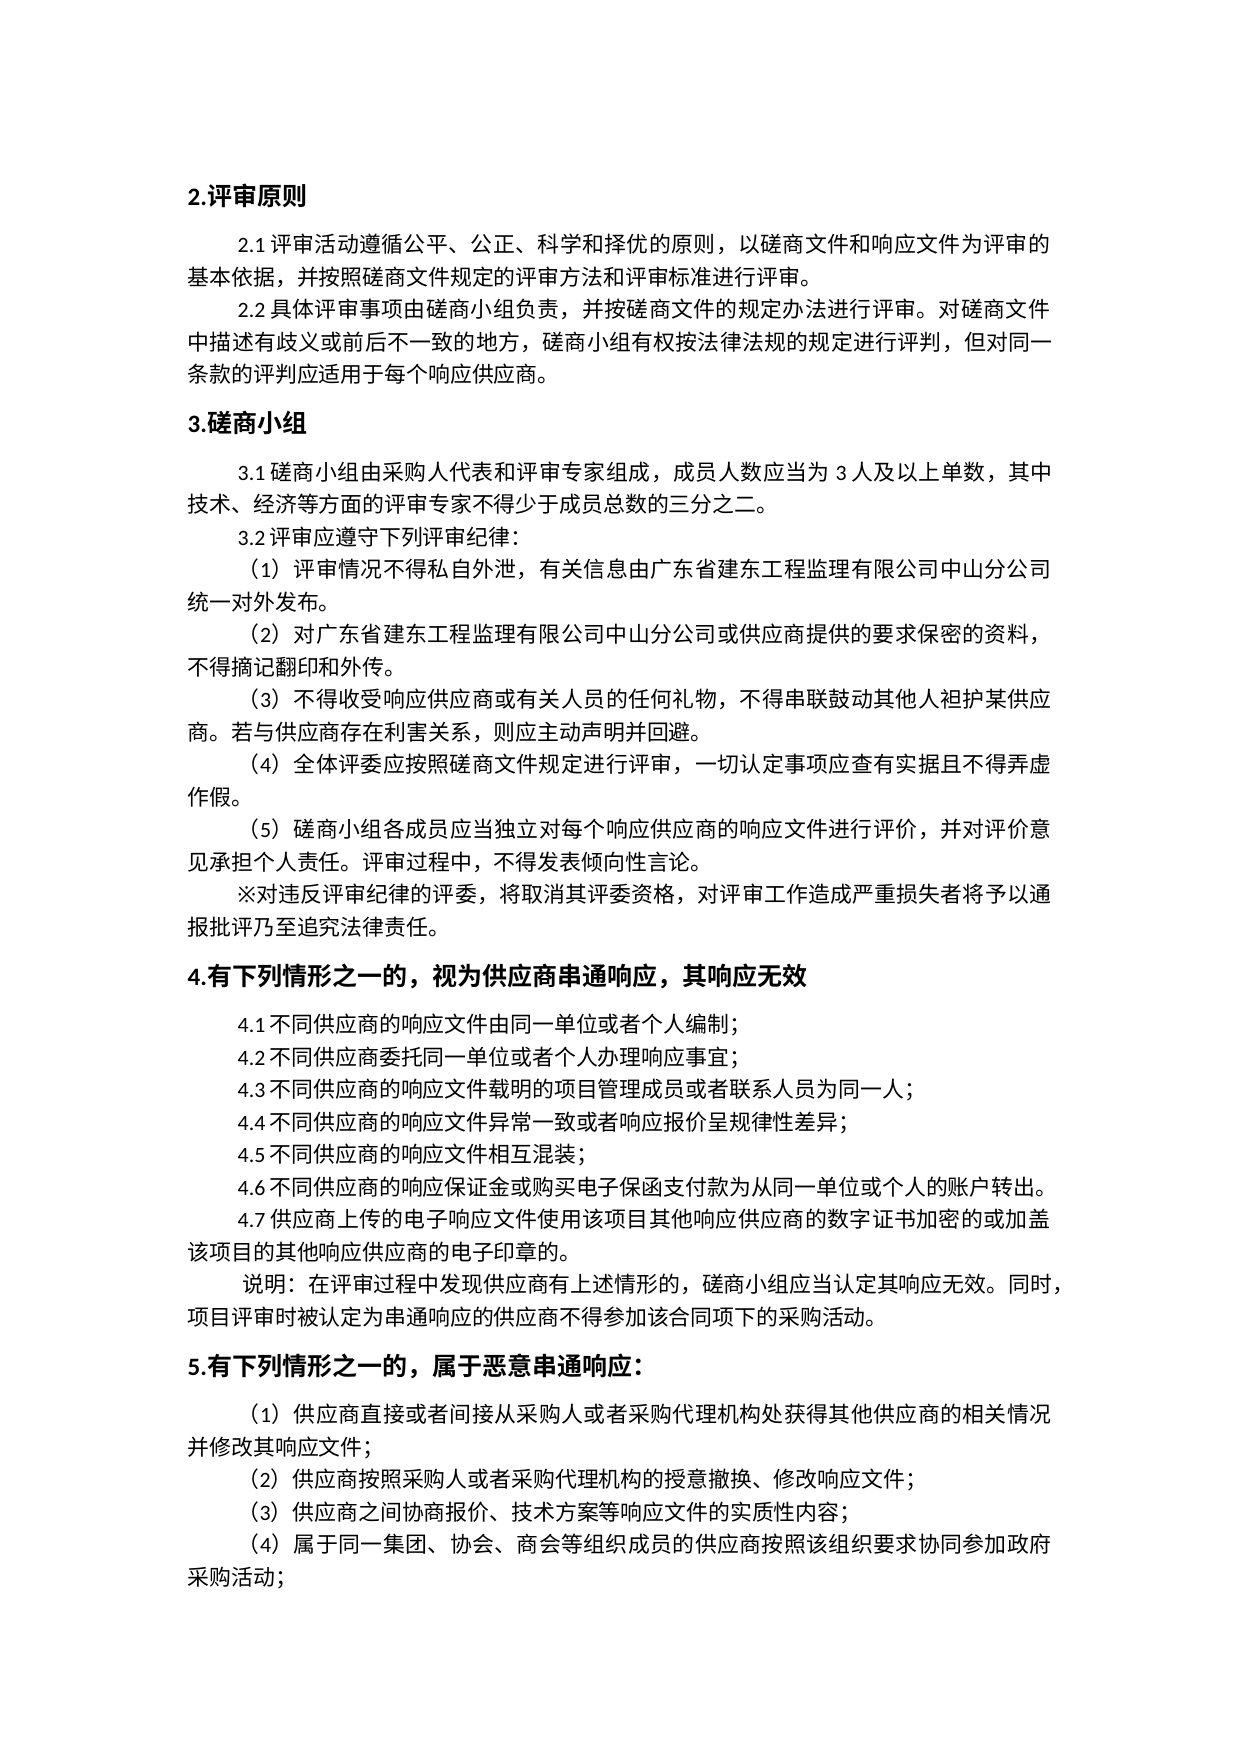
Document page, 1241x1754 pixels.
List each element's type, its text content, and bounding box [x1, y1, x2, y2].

text （2）对广东省建东工程监理有限公司中山分公司或供应商提供的要求保密的资料，不得摘记翻印和外传。 [187, 617, 1053, 682]
text 2.2具体评审事项由磋商小组负责，并按磋商文件的规定办法进行评审。对磋商文件中描述有歧义或前后不一致的地方，磋商小组有权按法律法规的规定进行评判，但对同一条款的评判应适用于每个响应供应商。 [187, 292, 1053, 389]
text 4.1不同供应商的响应文件由同一单位或者个人编制； [187, 1007, 1053, 1039]
text （1）评审情况不得私自外泄，有关信息由广东省建东工程监理有限公司中山分公司统一对外发布。 [187, 552, 1053, 617]
text 4.5不同供应商的响应文件相互混装； [187, 1137, 1053, 1169]
text ※对违反评审纪律的评委，将取消其评委资格，对评审工作造成严重损失者将予以通报批评乃至追究法律责任。 [187, 877, 1053, 942]
text 4.4不同供应商的响应文件异常一致或者响应报价呈规律性差异； [187, 1104, 1053, 1137]
text 4.3不同供应商的响应文件载明的项目管理成员或者联系人员为同一人； [187, 1072, 1053, 1104]
text 3.磋商小组 [187, 389, 1053, 454]
text 4.7供应商上传的电子响应文件使用该项目其他响应供应商的数字证书加密的或加盖该项目的其他响应供应商的电子印章的。 [187, 1202, 1053, 1267]
text （5）磋商小组各成员应当独立对每个响应供应商的响应文件进行评价，并对评价意见承担个人责任。评审过程中，不得发表倾向性言论。 [187, 812, 1053, 877]
text 3.1磋商小组由采购人代表和评审专家组成，成员人数应当为3人及以上单数，其中技术、经济等方面的评审专家不得少于成员总数的三分之二。 [187, 454, 1053, 519]
text （3）供应商之间协商报价、技术方案等响应文件的实质性内容； [187, 1494, 1053, 1527]
text （3）不得收受响应供应商或有关人员的任何礼物，不得串联鼓动其他人袒护某供应商。若与供应商存在利害关系，则应主动声明并回避。 [187, 682, 1053, 747]
text 4.6不同供应商的响应保证金或购买电子保函支付款为从同一单位或个人的账户转出。 [187, 1169, 1053, 1202]
text 5.有下列情形之一的，属于恶意串通响应： [187, 1332, 1053, 1397]
text （1）供应商直接或者间接从采购人或者采购代理机构处获得其他供应商的相关情况并修改其响应文件； [187, 1397, 1053, 1462]
text 2.评审原则 [187, 162, 1053, 227]
text （4）全体评委应按照磋商文件规定进行评审，一切认定事项应查有实据且不得弄虚作假。 [187, 747, 1053, 812]
text （4）属于同一集团、协会、商会等组织成员的供应商按照该组织要求协同参加政府采购活动； [187, 1527, 1053, 1592]
text 4.2不同供应商委托同一单位或者个人办理响应事宜； [187, 1039, 1053, 1072]
text 说明：在评审过程中发现供应商有上述情形的，磋商小组应当认定其响应无效。同时，项目评审时被认定为串通响应的供应商不得参加该合同项下的采购活动。 [187, 1267, 1053, 1332]
text 4.有下列情形之一的，视为供应商串通响应，其响应无效 [187, 942, 1053, 1007]
text 3.2评审应遵守下列评审纪律： [187, 519, 1053, 552]
text （2）供应商按照采购人或者采购代理机构的授意撤换、修改响应文件； [187, 1462, 1053, 1494]
text 2.1评审活动遵循公平、公正、科学和择优的原则，以磋商文件和响应文件为评审的基本依据，并按照磋商文件规定的评审方法和评审标准进行评审。 [187, 227, 1053, 292]
